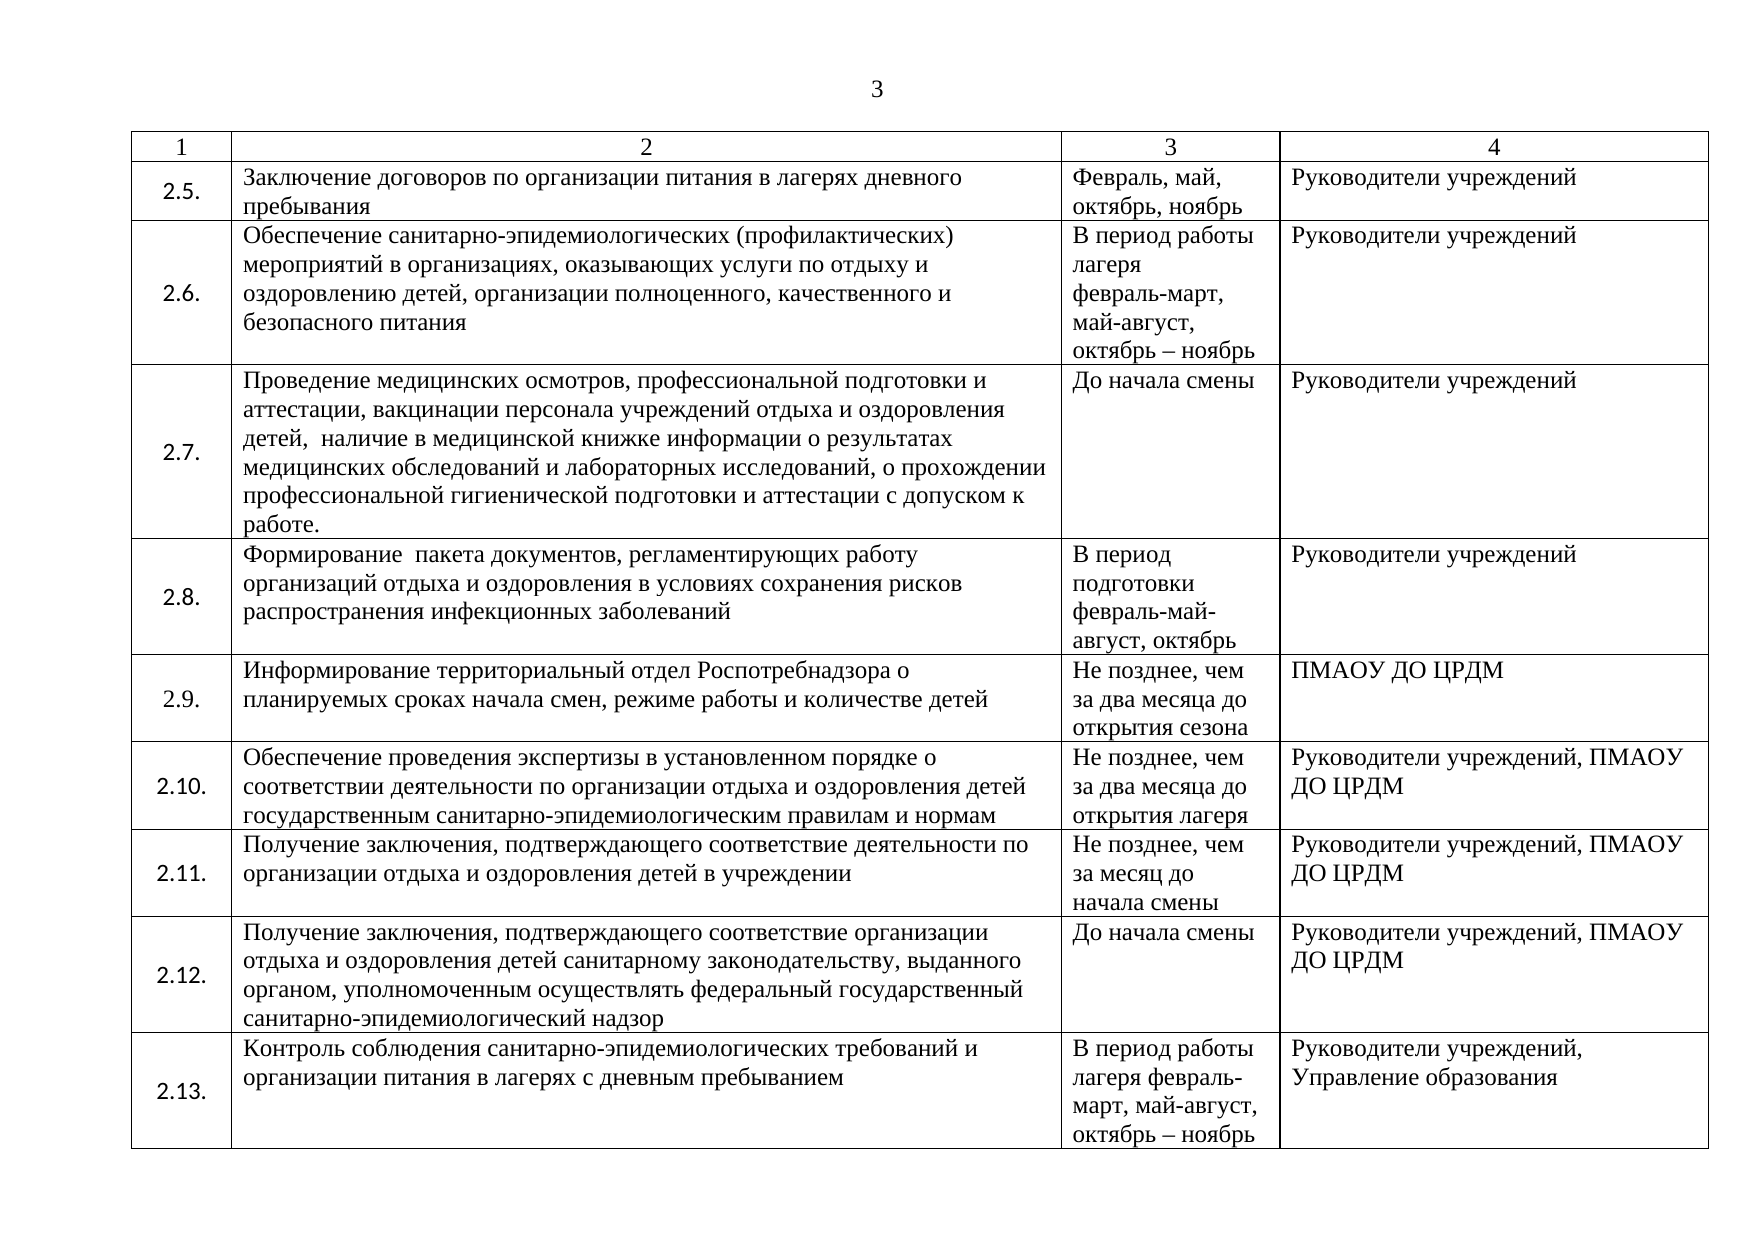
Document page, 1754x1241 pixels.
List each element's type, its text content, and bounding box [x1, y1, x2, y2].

table_cell 2.13. [132, 1033, 231, 1148]
table_cell ПМАОУ ДО ЦРДМ [1281, 655, 1708, 741]
table_cell До начала смены [1062, 917, 1279, 1032]
table_cell Информирование территориальный отдел Роспотребнадзора о планируемых сроках начала смен, режиме работы и количестве детей [232, 655, 1061, 741]
table_cell Руководители учреждений, ПМАОУ ДО ЦРДМ [1281, 742, 1708, 828]
table_cell В период работы лагеря февраль-март, май-август, октябрь – ноябрь [1062, 1033, 1279, 1148]
table_cell Руководители учреждений [1281, 539, 1708, 654]
table_cell 2.12. [132, 917, 231, 1032]
table_cell 2.5. [132, 162, 231, 219]
table_cell Заключение договоров по организации питания в лагерях дневного пребывания [232, 162, 1061, 219]
table_cell Руководители учреждений [1281, 162, 1708, 219]
table_cell Не позднее, чем за месяц до начала смены [1062, 830, 1279, 916]
table_cell Получение заключения, подтверждающего соответствие деятельности по организации отдыха и оздоровления детей в учреждении [232, 830, 1061, 916]
table_cell Руководители учреждений, ПМАОУ ДО ЦРДМ [1281, 830, 1708, 916]
table_header 3 [1062, 132, 1279, 161]
table_cell Обеспечение санитарно-эпидемиологических (профилактических) мероприятий в организациях, оказывающих услуги по отдыху и оздоровлению детей, организации полноценного, качественного и безопасного питания [232, 221, 1061, 364]
table_cell Не позднее, чем за два месяца до открытия сезона [1062, 655, 1279, 741]
table_cell В период работы лагеря февраль-март, май-август, октябрь – ноябрь [1062, 221, 1279, 364]
table_cell 2.8. [132, 539, 231, 654]
table_cell Получение заключения, подтверждающего соответствие организации отдыха и оздоровления детей санитарному законодательству, выданного органом, уполномоченным осуществлять федеральный государственный санитарно-эпидемиологический надзор [232, 917, 1061, 1032]
table_cell Февраль, май, октябрь, ноябрь [1062, 162, 1279, 219]
table_cell Руководители учреждений [1281, 365, 1708, 538]
table_cell Формирование пакета документов, регламентирующих работу организаций отдыха и оздоровления в условиях сохранения рисков распространения инфекционных заболеваний [232, 539, 1061, 654]
table_cell Обеспечение проведения экспертизы в установленном порядке о соответствии деятельности по организации отдыха и оздоровления детей государственным санитарно-эпидемиологическим правилам и нормам [232, 742, 1061, 828]
table_cell 2.6. [132, 221, 231, 364]
table_cell 2.10. [132, 742, 231, 828]
table_cell Руководители учреждений [1281, 221, 1708, 364]
table_header 2 [232, 132, 1061, 161]
table_cell Проведение медицинских осмотров, профессиональной подготовки и аттестации, вакцинации персонала учреждений отдыха и оздоровления детей, наличие в медицинской книжке информации о результатах медицинских обследований и лабораторных исследований, о прохождении профессиональной гигиенической подготовки и аттестации с допуском к работе. [232, 365, 1061, 538]
table_header 4 [1281, 132, 1708, 161]
table_cell До начала смены [1062, 365, 1279, 538]
table_cell Контроль соблюдения санитарно-эпидемиологических требований и организации питания в лагерях с дневным пребыванием [232, 1033, 1061, 1148]
table_header 1 [132, 132, 231, 161]
table_cell Руководители учреждений, ПМАОУ ДО ЦРДМ [1281, 917, 1708, 1032]
table_cell 2.9. [132, 655, 231, 741]
table_cell 2.7. [132, 365, 231, 538]
table_cell Не позднее, чем за два месяца до открытия лагеря [1062, 742, 1279, 828]
table_cell Руководители учреждений, Управление образования [1281, 1033, 1708, 1148]
table_cell В период подготовки февраль-май-август, октябрь [1062, 539, 1279, 654]
table_cell 2.11. [132, 830, 231, 916]
